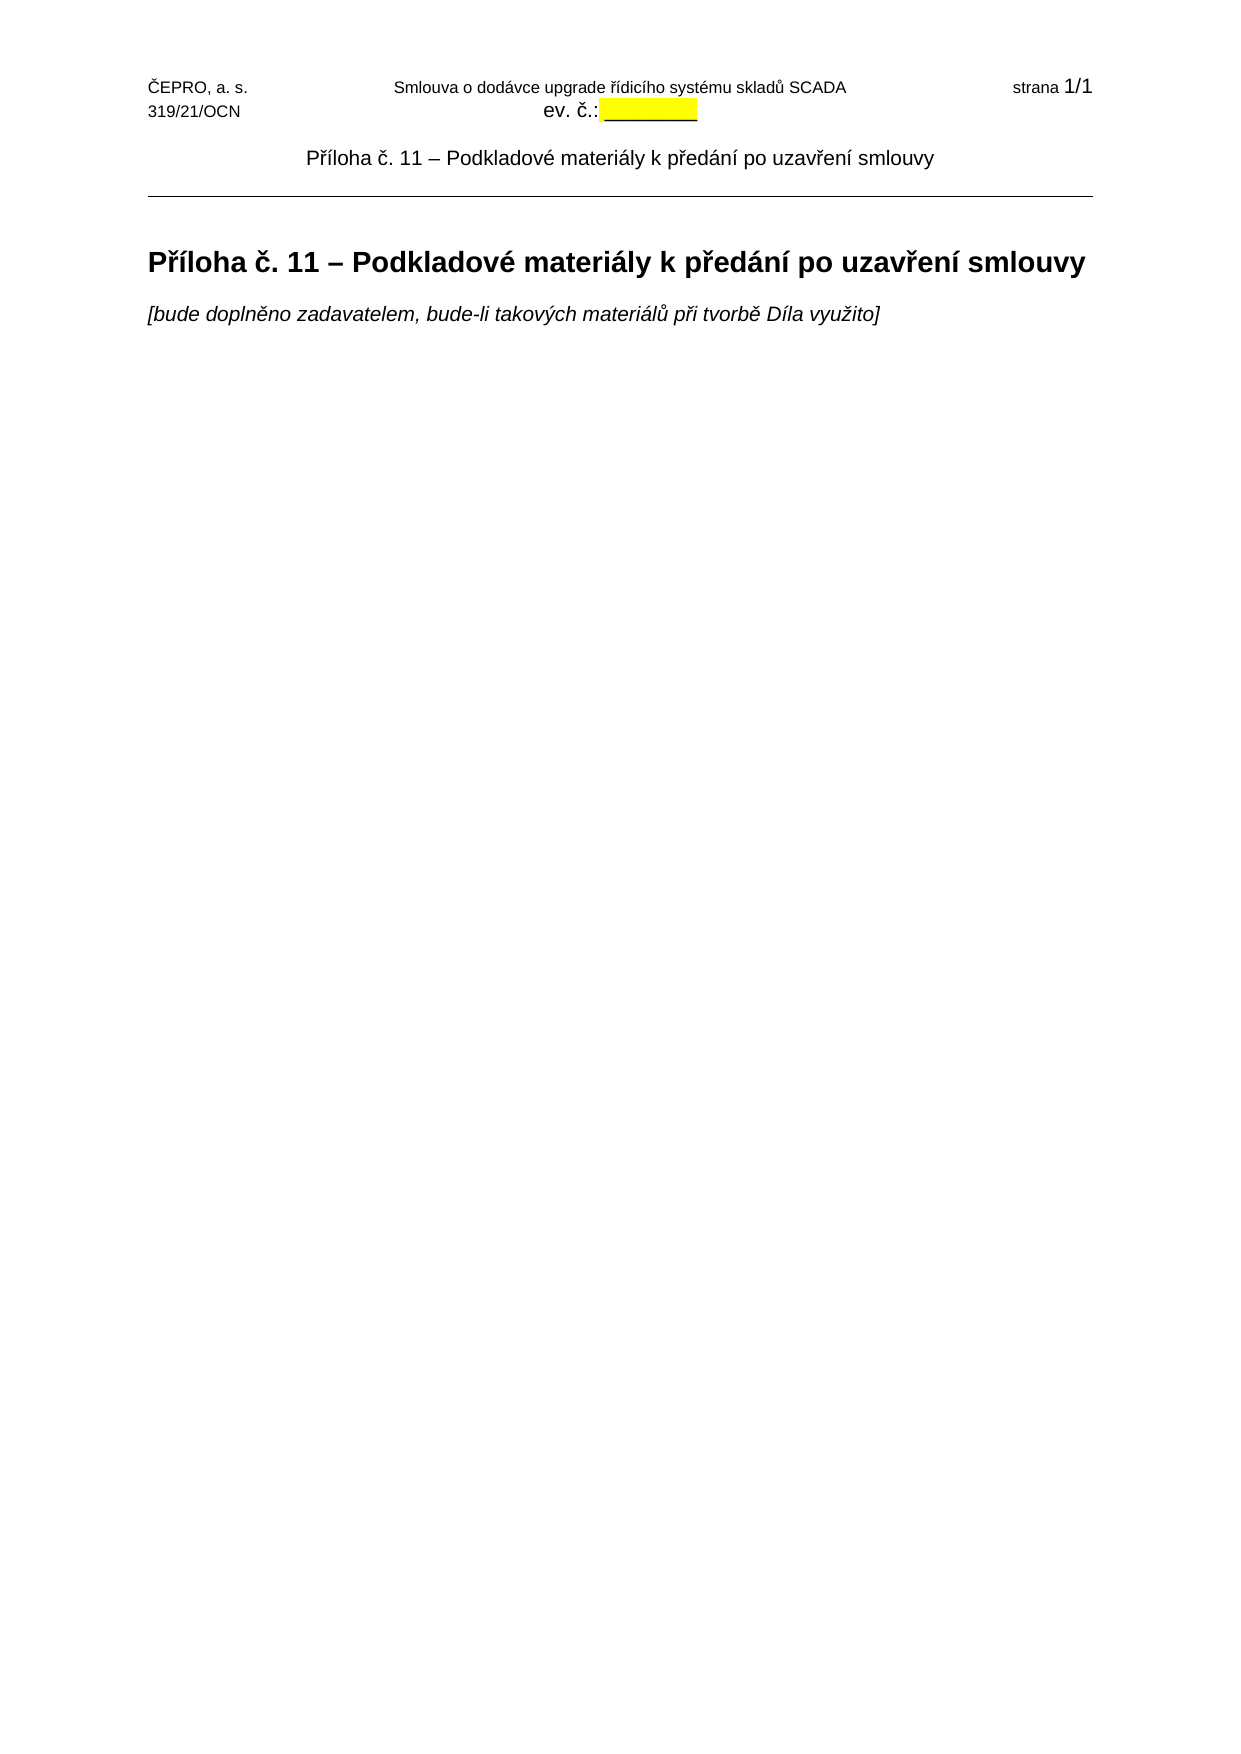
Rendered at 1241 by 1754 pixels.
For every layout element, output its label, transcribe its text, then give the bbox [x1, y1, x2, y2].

text Příloha č. 11 – Podkladové materiály k předání po uzavření smlouvy [148, 244, 1093, 278]
text [bude doplněno zadavatelem, bude-li takových materiálů při tvorbě Díla využito] [148, 302, 1093, 326]
